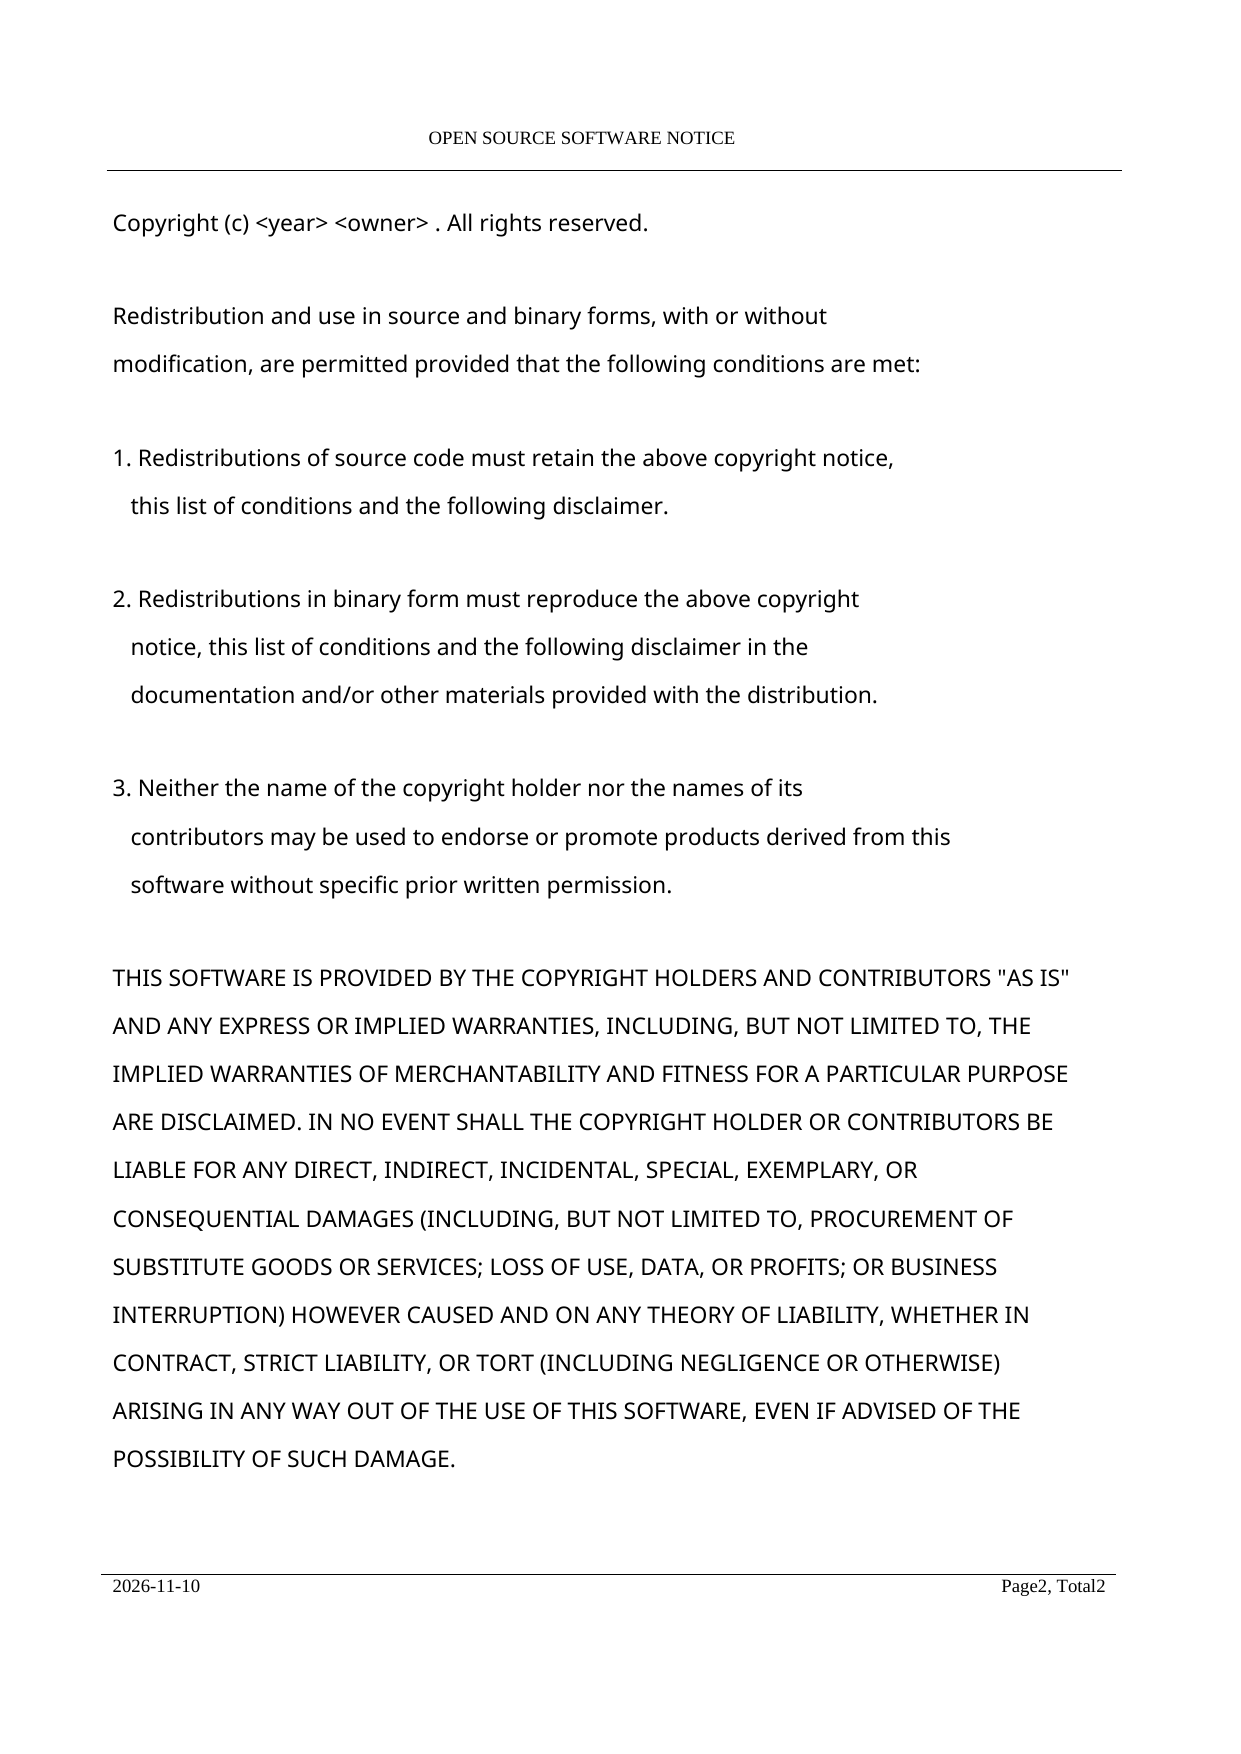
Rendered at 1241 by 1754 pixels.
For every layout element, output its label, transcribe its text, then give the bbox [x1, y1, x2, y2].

text IMPLIED WARRANTIES OF MERCHANTABILITY AND FITNESS FOR A PARTICULAR PURPOSE [112, 1057, 1128, 1090]
text POSSIBILITY OF SUCH DAMAGE. [112, 1442, 1128, 1475]
text AND ANY EXPRESS OR IMPLIED WARRANTIES, INCLUDING, BUT NOT LIMITED TO, THE [112, 1009, 1128, 1042]
text documentation and/or other materials provided with the distribution. [112, 678, 1128, 711]
text 2. Redistributions in binary form must reproduce the above copyright [112, 582, 1128, 615]
text Copyright (c) <year> <owner> . All rights reserved. [112, 206, 1128, 239]
text software without specific prior written permission. [112, 868, 1128, 901]
text CONTRACT, STRICT LIABILITY, OR TORT (INCLUDING NEGLIGENCE OR OTHERWISE) [112, 1346, 1128, 1379]
text 3. Neither the name of the copyright holder nor the names of its [112, 772, 1128, 804]
text LIABLE FOR ANY DIRECT, INDIRECT, INCIDENTAL, SPECIAL, EXEMPLARY, OR [112, 1154, 1128, 1186]
text modification, are permitted provided that the following conditions are met: [112, 348, 1128, 380]
text CONSEQUENTIAL DAMAGES (INCLUDING, BUT NOT LIMITED TO, PROCUREMENT OF [112, 1202, 1128, 1234]
text THIS SOFTWARE IS PROVIDED BY THE COPYRIGHT HOLDERS AND CONTRIBUTORS "AS IS" [112, 961, 1128, 994]
text ARE DISCLAIMED. IN NO EVENT SHALL THE COPYRIGHT HOLDER OR CONTRIBUTORS BE [112, 1106, 1128, 1138]
text this list of conditions and the following disclaimer. [112, 489, 1128, 522]
text ARISING IN ANY WAY OUT OF THE USE OF THIS SOFTWARE, EVEN IF ADVISED OF THE [112, 1394, 1128, 1427]
text notice, this list of conditions and the following disclaimer in the [112, 630, 1128, 663]
text contributors may be used to endorse or promote products derived from this [112, 820, 1128, 852]
text 1. Redistributions of source code must retain the above copyright notice, [112, 441, 1128, 473]
text Redistribution and use in source and binary forms, with or without [112, 299, 1128, 332]
text INTERRUPTION) HOWEVER CAUSED AND ON ANY THEORY OF LIABILITY, WHETHER IN [112, 1298, 1128, 1331]
text SUBSTITUTE GOODS OR SERVICES; LOSS OF USE, DATA, OR PROFITS; OR BUSINESS [112, 1250, 1128, 1282]
